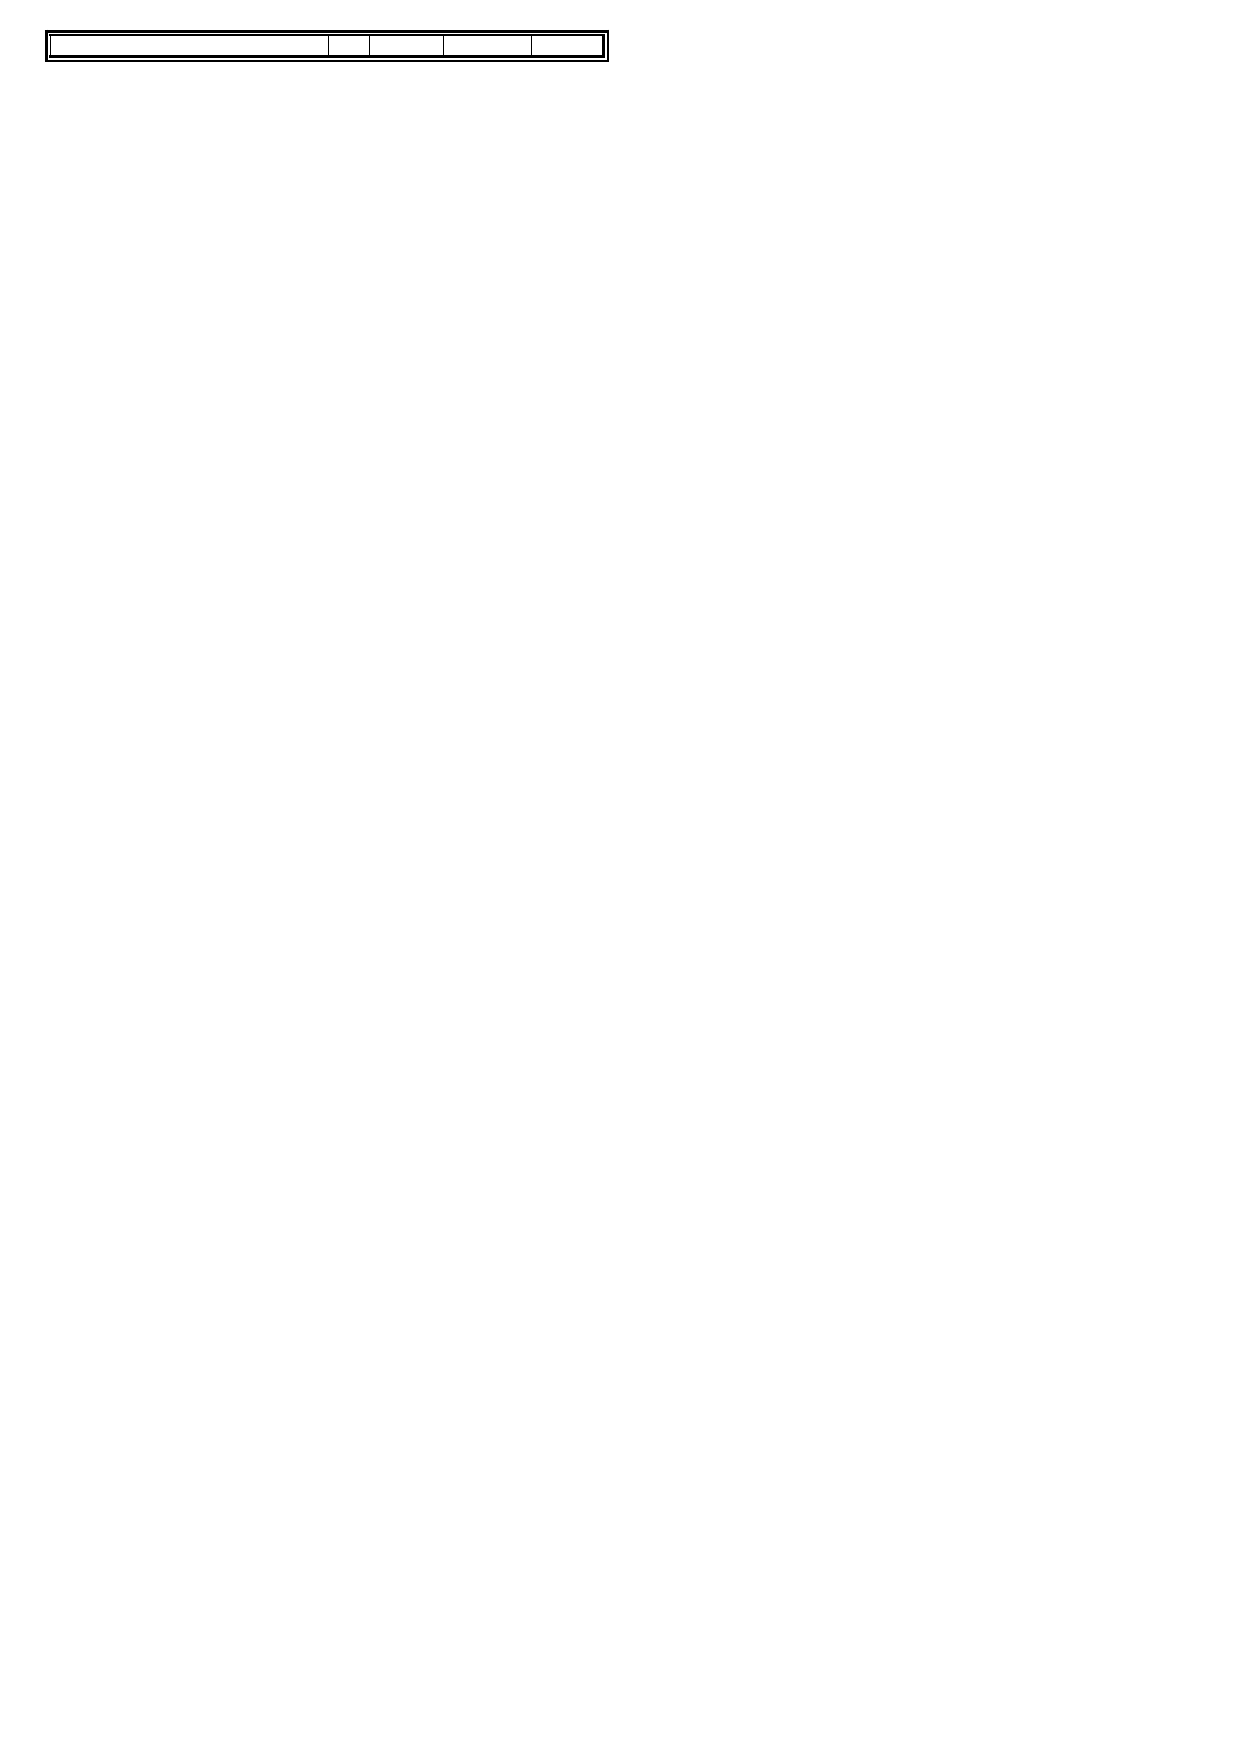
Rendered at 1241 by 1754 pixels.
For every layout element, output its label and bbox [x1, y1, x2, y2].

table_cell [444, 36, 531, 55]
table_cell [370, 36, 443, 55]
table_cell [51, 36, 328, 55]
table_cell [532, 36, 602, 55]
table_cell [329, 36, 369, 55]
